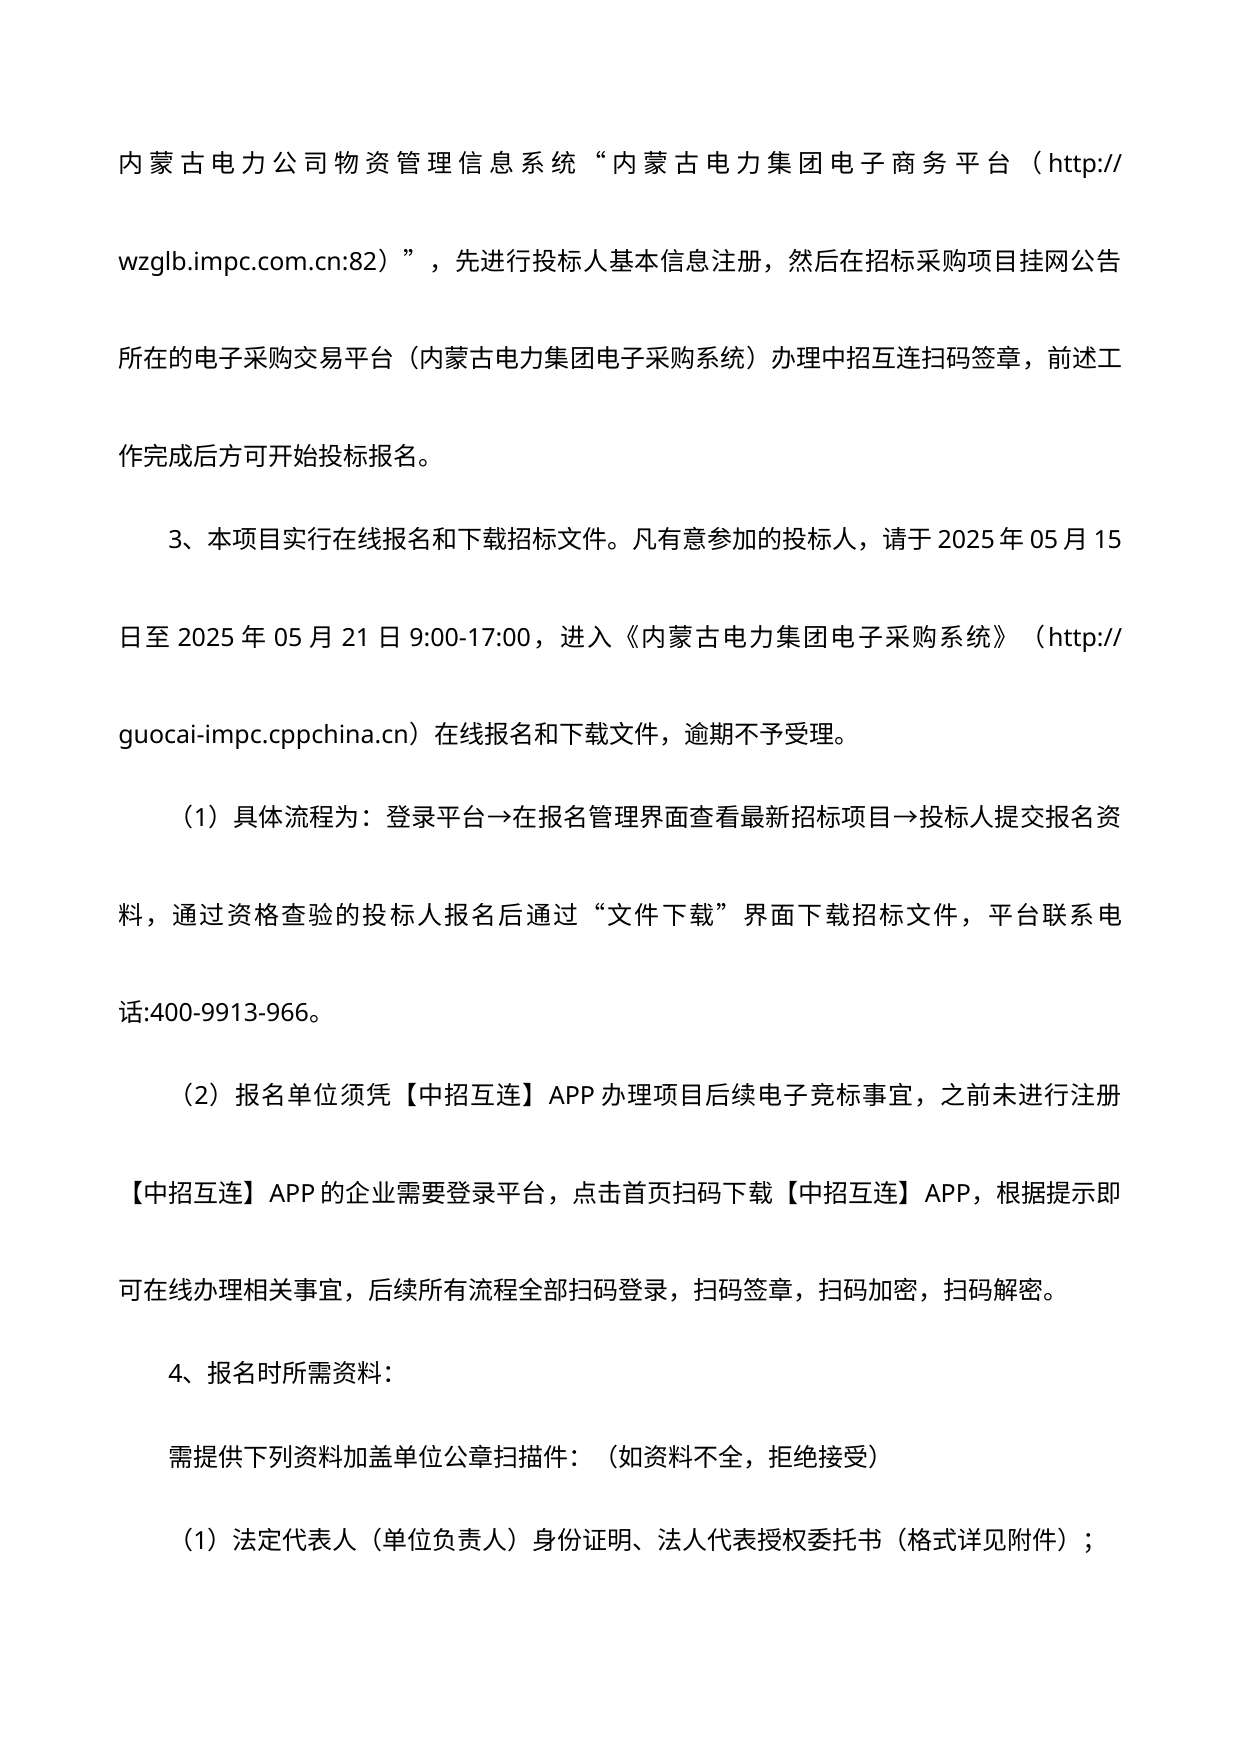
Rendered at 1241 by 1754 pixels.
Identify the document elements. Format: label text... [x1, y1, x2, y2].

text 3、本项目实行在线报名和下载招标文件。凡有意参加的投标人，请于2025年05月15日至2025年05月21日9:00-17:00，进入《内蒙古电力集团电子采购系统》（http://guocai-impc.cppchina.cn）在线报名和下载文件，逾期不予受理。 [118, 505, 1122, 765]
text 4、报名时所需资料： [118, 1339, 1122, 1404]
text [118, 129, 1122, 487]
text （1）具体流程为：登录平台→在报名管理界面查看最新招标项目→投标人提交报名资料，通过资格查验的投标人报名后通过“文件下载”界面下载招标文件，平台联系电话:400-9913-966。 [118, 783, 1122, 1043]
text 需提供下列资料加盖单位公章扫描件：（如资料不全，拒绝接受） [118, 1423, 1122, 1488]
text （2）报名单位须凭【中招互连】APP办理项目后续电子竞标事宜，之前未进行注册【中招互连】APP的企业需要登录平台，点击首页扫码下载【中招互连】APP，根据提示即可在线办理相关事宜，后续所有流程全部扫码登录，扫码签章，扫码加密，扫码解密。 [118, 1061, 1122, 1321]
text （1）法定代表人（单位负责人）身份证明、法人代表授权委托书（格式详见附件）； [118, 1506, 1122, 1571]
